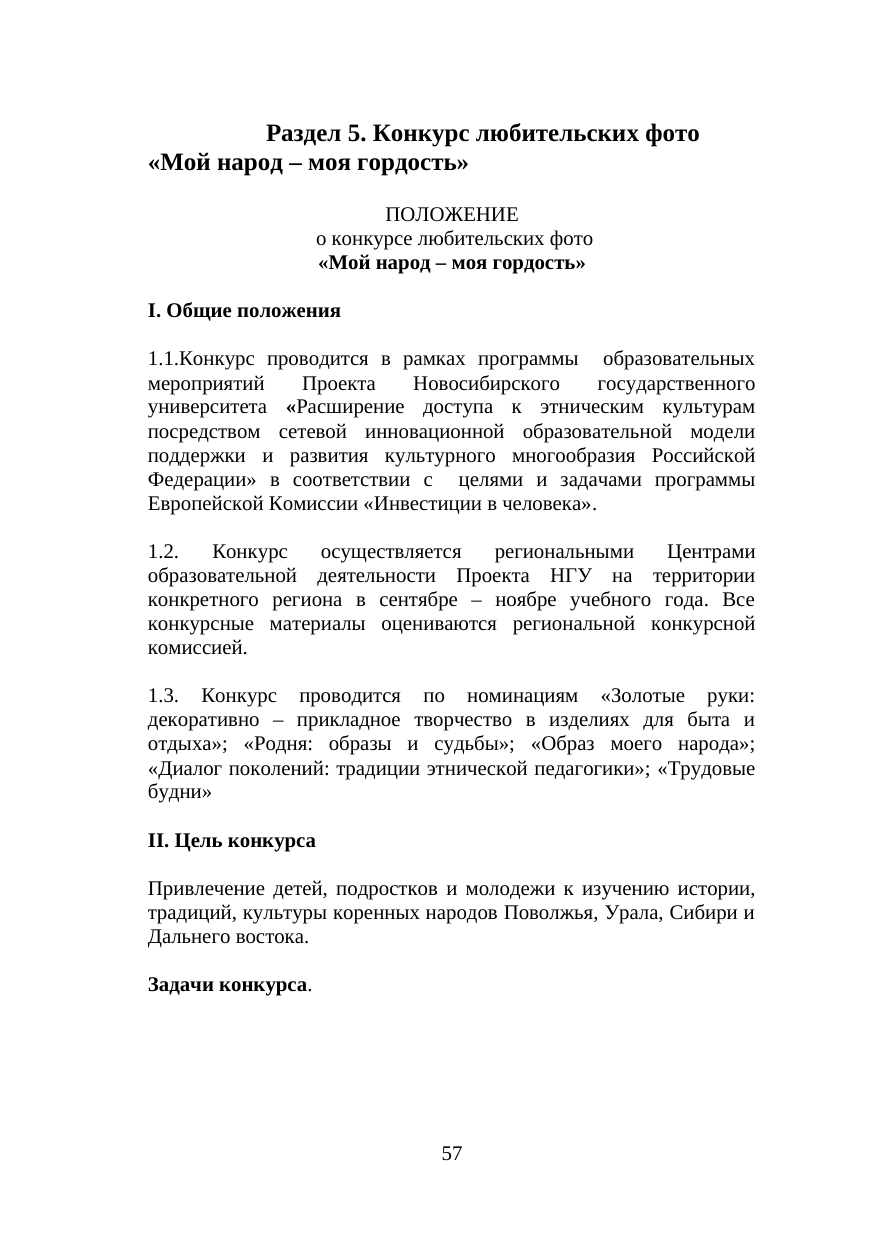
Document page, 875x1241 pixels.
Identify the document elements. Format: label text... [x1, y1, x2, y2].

text 1.3. Конкурс проводится по номинациям «Золотые руки: декоративно – прикладное творчество в изделиях для быта и отдыха»; «Родня: образы и судьбы»; «Образ моего народа»; «Диалог поколений: традиции этнической педагогики»; «Трудовые будни» [148, 683, 756, 803]
text о конкурсе любительских фото [148, 226, 756, 250]
text Привлечение детей, подростков и молодежи к изучению истории, традиций, культуры коренных народов Поволжья, Урала, Сибири и Дальнего востока. [148, 876, 756, 948]
text «Мой народ – моя гордость» [148, 250, 756, 274]
subtitle Раздел 5. Конкурс любительских фото «Мой народ – моя гордость» [148, 118, 756, 176]
text 1.1.Конкурс проводится в рамках программы образовательных мероприятий Проекта Новосибирского государственного университета «Расширение доступа к этническим культурам посредством сетевой инновационной образовательной модели поддержки и развития культурного многообразия Российской Федерации» в соответствии с целями и задачами программы Европейской Комиссии «Инвестиции в человека». [148, 346, 756, 515]
text ПОЛОЖЕНИЕ [148, 202, 756, 226]
text Задачи конкурса. [148, 972, 756, 996]
text II. Цель конкурса [148, 828, 756, 852]
text 1.2. Конкурс осуществляется региональными Центрами образовательной деятельности Проекта НГУ на территории конкретного региона в сентябре – ноябре учебного года. Все конкурсные материалы оцениваются региональной конкурсной комиссией. [148, 539, 756, 659]
text Общие положения [148, 298, 756, 322]
